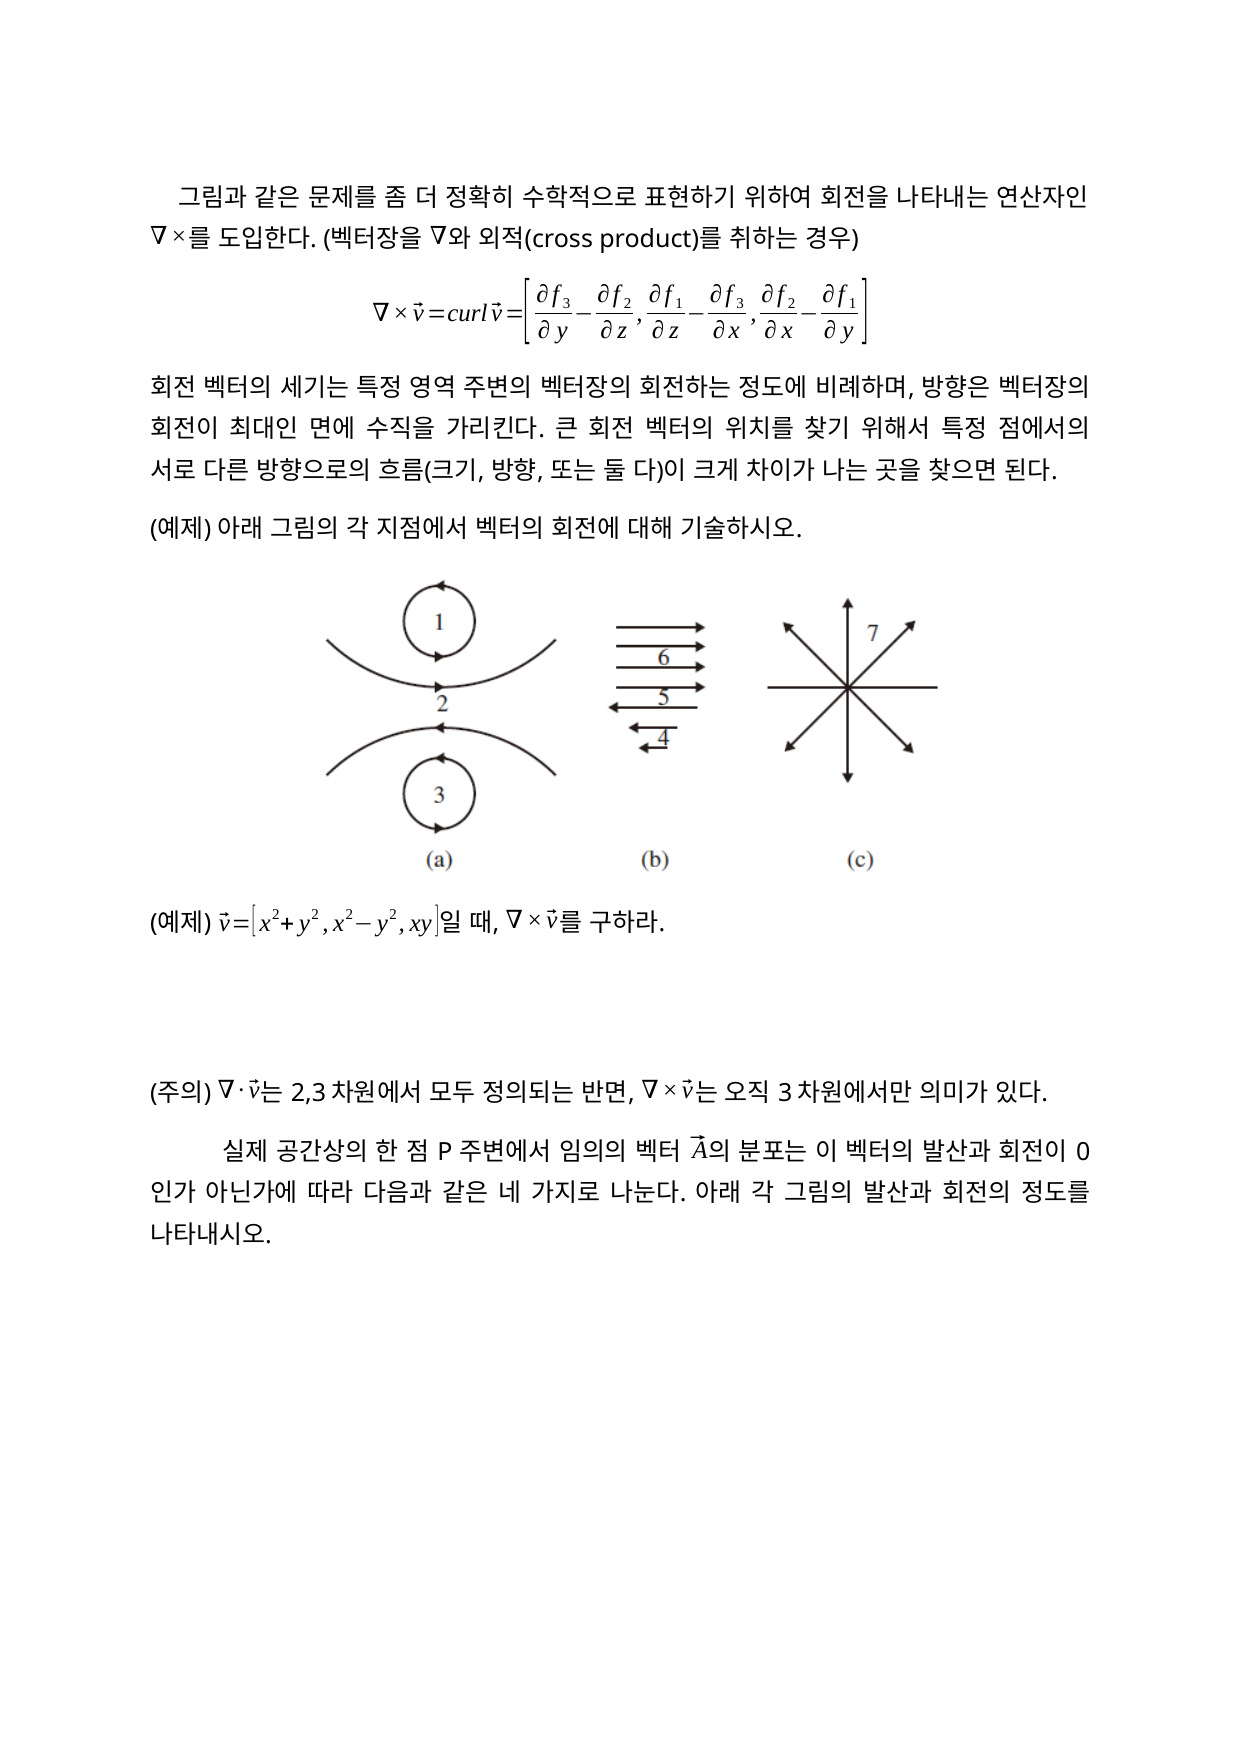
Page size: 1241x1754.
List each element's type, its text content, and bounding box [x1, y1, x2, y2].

text 실제 공간상의 한 점 P 주변에서 임의의 벡터 의 분포는 이 벡터의 발산과 회전이 0인가 아닌가에 따라 다음과 같은 네 가지로 나눈다. 아래 각 그림의 발산과 회전의 정도를 나타내시오. [150, 1131, 1090, 1251]
text 그림과 같은 문제를 좀 더 정확히 수학적으로 표현하기 위하여 회전을 나타내는 연산자인 를 도입한다. (벡터장을 와 외적(cross product)를 취하는 경우) [150, 177, 1090, 255]
text (예제) 일 때, 를 구하라. [150, 903, 1090, 939]
text (예제) 아래 그림의 각 지점에서 벡터의 회전에 대해 기술하시오. [150, 509, 1090, 545]
text (주의) 는 2,3차원에서 모두 정의되는 반면, 는 오직 3차원에서만 의미가 있다. [150, 1073, 1090, 1109]
text 회전 벡터의 세기는 특정 영역 주변의 벡터장의 회전하는 정도에 비례하며, 방향은 벡터장의 회전이 최대인 면에 수직을 가리킨다. 큰 회전 벡터의 위치를 찾기 위해서 특정 점에서의 서로 다른 방향으로의 흐름(크기, 방향, 또는 둘 다)이 크게 차이가 나는 곳을 찾으면 된다. [150, 367, 1090, 487]
